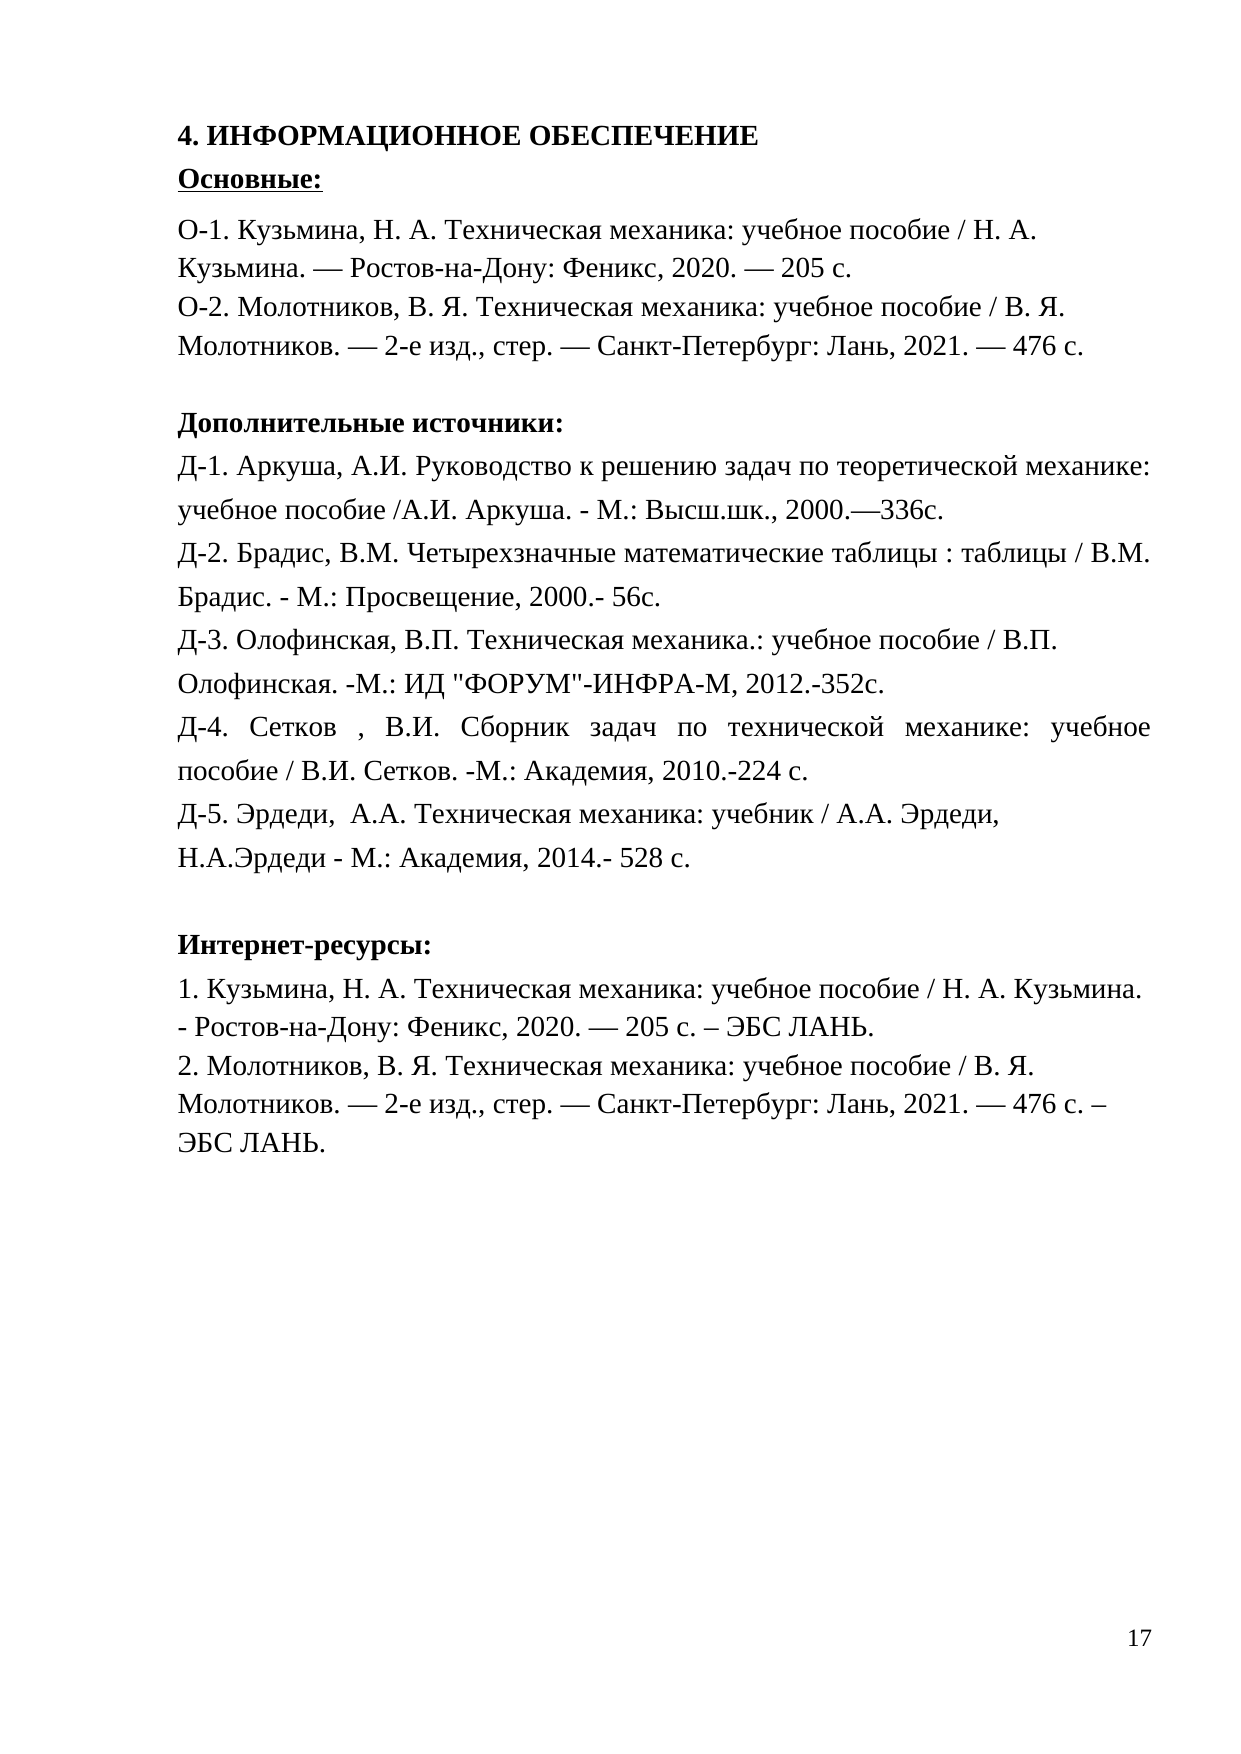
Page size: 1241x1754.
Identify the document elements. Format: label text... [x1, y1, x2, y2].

text Д-5. Эрдеди, А.А. Техническая механика: учебник / А.А. Эрдеди, Н.А.Эрдеди - М.: Академия, 2014.- 528 с. [177, 797, 1152, 874]
text 4. ИНФОРМАЦИОННОЕ ОБЕСПЕЧЕНИЕ [177, 118, 1152, 152]
text 2. Молотников, В. Я. Техническая механика: учебное пособие / В. Я. Молотников. — 2-е изд., стер. — Санкт-Петербург: Лань, 2021. — 476 с. – ЭБС ЛАНЬ. [177, 1048, 1152, 1158]
text Д-1. Аркуша, А.И. Руководство к решению задач по теоретической механике: учебное пособие /А.И. Аркуша. - М.: Высш.шк., 2000.—336с. [177, 448, 1152, 525]
text Д-3. Олофинская, В.П. Техническая механика.: учебное пособие / В.П. Олофинская. -М.: ИД "ФОРУМ"-ИНФРА-М, 2012.-352с. [177, 622, 1152, 699]
text О-2. Молотников, В. Я. Техническая механика: учебное пособие / В. Я. Молотников. — 2-е изд., стер. — Санкт-Петербург: Лань, 2021. — 476 с. [177, 289, 1152, 361]
text Дополнительные источники: [177, 405, 1152, 438]
text О-1. Кузьмина, Н. А. Техническая механика: учебное пособие / Н. А. Кузьмина. — Ростов-на-Дону: Феникс, 2020. — 205 с. [177, 212, 1152, 284]
text Д-4. Сетков , В.И. Сборник задач по технической механике: учебное пособие / В.И. Сетков. -М.: Академия, 2010.-224 с. [177, 709, 1152, 787]
text Интернет-ресурсы: [177, 927, 1152, 961]
text 1. Кузьмина, Н. А. Техническая механика: учебное пособие / Н. А. Кузьмина. - Ростов-на-Дону: Феникс, 2020. — 205 с. – ЭБС ЛАНЬ. [177, 971, 1152, 1043]
text Основные: [177, 162, 1152, 195]
text Д-2. Брадис, В.М. Четырехзначные математические таблицы : таблицы / В.М. Брадис. - М.: Просвещение, 2000.- 56с. [177, 535, 1152, 612]
